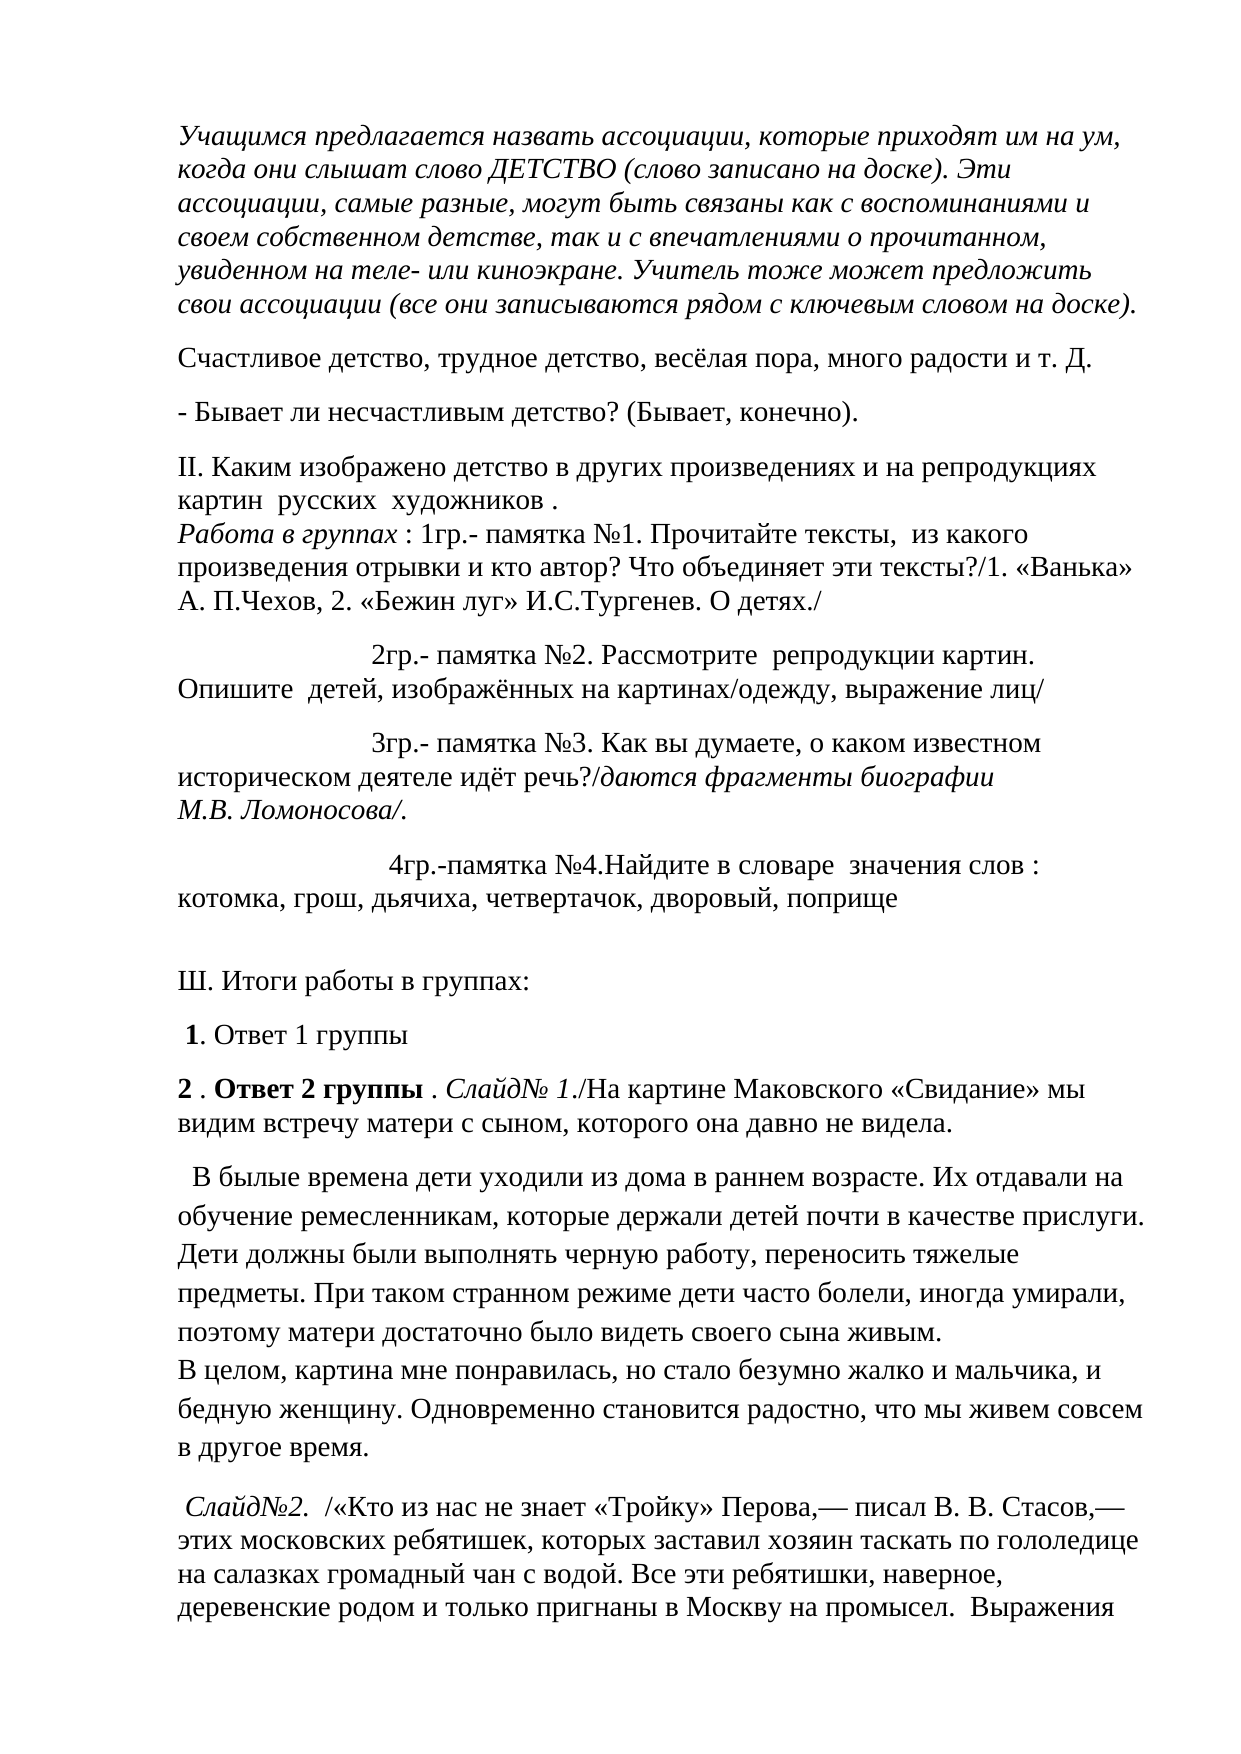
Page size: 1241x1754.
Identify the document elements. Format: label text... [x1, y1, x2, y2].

text 2гр.- памятка №2. Рассмотрите репродукции картин. Опишите детей, изображённых на картинах/одежду, выражение лиц/ [177, 637, 1152, 704]
text 3гр.- памятка №3. Как вы думаете, о каком известном историческом деятеле идёт речь?/даются фрагменты биографии М.В. Ломоносова/. [177, 725, 1152, 826]
text II. Каким изображено детство в других произведениях и на репродукциях картин русских художников . Работа в группах : 1гр.- памятка №1. Прочитайте тексты, из какого произведения отрывки и кто автор? Что объединяет эти тексты?/1. «Ванька» А. П.Чехов, 2. «Бежин луг» И.С.Тургенев. О детях./ [177, 449, 1152, 617]
text 2 . Ответ 2 группы . Слайд№ 1./На картине Маковского «Свидание» мы видим встречу матери с сыном, которого она давно не видела. [177, 1072, 1152, 1139]
text Ш. Итоги работы в группах: [177, 935, 1152, 996]
text - Бывает ли несчастливым детство? (Бывает, конечно). [177, 394, 1152, 428]
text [177, 1489, 1152, 1623]
text В былые времена дети уходили из дома в раннем возрасте. Их отдавали на обучение ремесленникам, которые держали детей почти в качестве прислуги. Дети должны были выполнять черную работу, переносить тяжелые предметы. При таком странном режиме дети часто болели, иногда умирали, поэтому матери достаточно было видеть своего сына живым. В целом, картина мне понравилась, но стало безумно жалко и мальчика, и бедную женщину. Одновременно становится радостно, что мы живем совсем в другое время. [177, 1159, 1152, 1463]
text 4гр.-памятка №4.Найдите в словаре значения слов : котомка, грош, дьячиха, четвертачок, дворовый, поприще [177, 847, 1152, 914]
text Учащимся предлагается назвать ассоциации, которые приходят им на ум, когда они слышат слово ДЕТСТВО (слово записано на доске). Эти ассоциации, самые разные, могут быть связаны как с воспоминаниями и своем собственном детстве, так и с впечатлениями о прочитанном, увиденном на теле- или киноэкране. Учитель тоже может предложить свои ассоциации (все они записываются рядом с ключевым словом на доске). [177, 118, 1152, 319]
text 1. Ответ 1 группы [177, 1017, 1152, 1051]
text Счастливое детство, трудное детство, весёлая пора, много радости и т. Д. [177, 340, 1152, 374]
